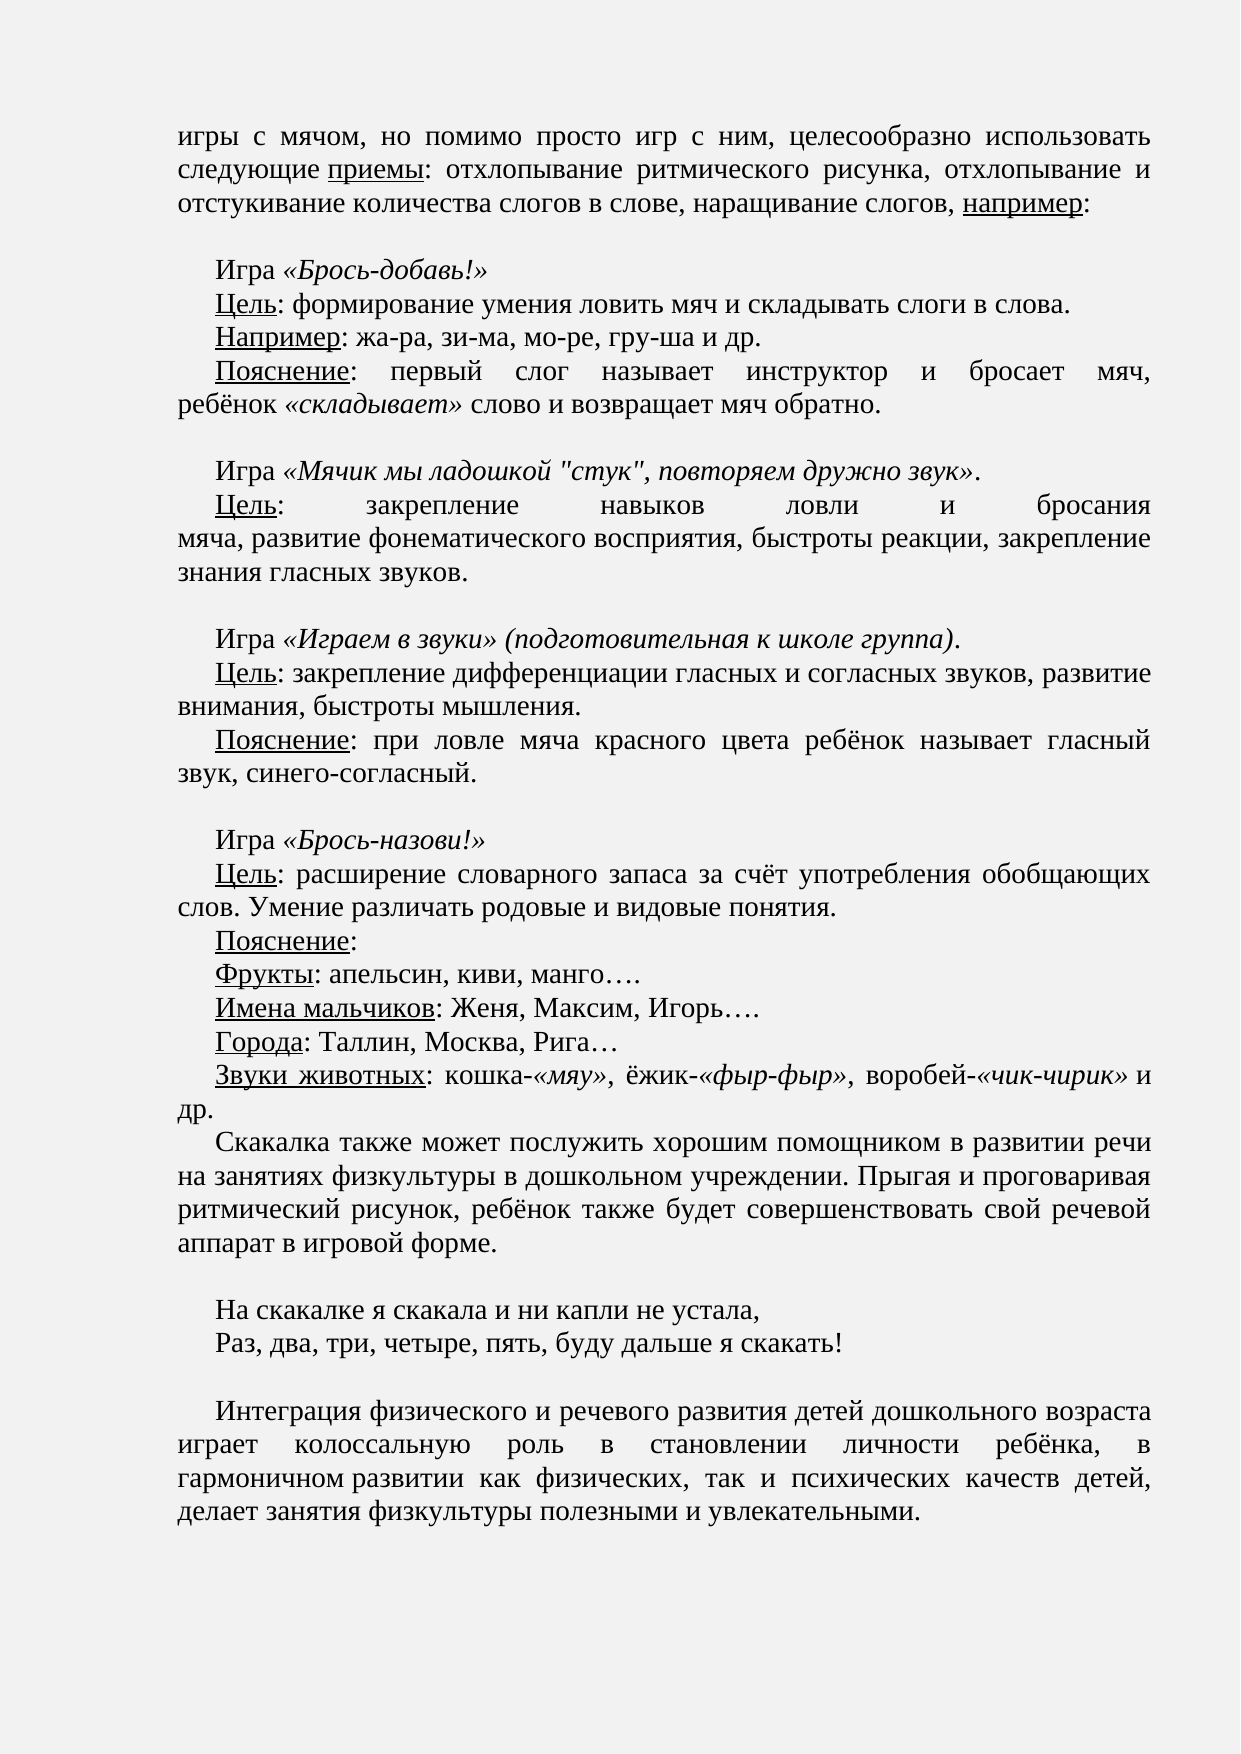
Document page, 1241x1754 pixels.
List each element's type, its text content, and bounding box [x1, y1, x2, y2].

text Имена мальчиков: Женя, Максим, Игорь…. [177, 990, 1152, 1024]
text Скакалка также может послужить хорошим помощником в развитии речи на занятиях физкультуры в дошкольном учреждении. Прыгая и проговаривая ритмический рисунок, ребёнок также будет совершенствовать свой речевой аппарат в игровой форме. [177, 1124, 1152, 1258]
text Города: Таллин, Москва, Рига… [177, 1024, 1152, 1057]
text Фрукты: апельсин, киви, манго…. [177, 957, 1152, 990]
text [177, 118, 1152, 219]
text Раз, два, три, четыре, пять, буду дальше я скакать! [177, 1326, 1152, 1359]
text Пояснение: [177, 923, 1152, 957]
text Игра «Мячик мы ладошкой "стук", повторяем дружно звук». [177, 453, 1152, 487]
text Звуки животных: кошка-«мяу», ёжик-«фыр-фыр», воробей-«чик-чирик» и др. [177, 1057, 1152, 1124]
text Цель: закрепление дифференциации гласных и согласных звуков, развитие внимания, быстроты мышления. [177, 655, 1152, 722]
text Цель: закрепление навыков ловли и бросания мяча, развитие фонематического восприятия, быстроты реакции, закрепление знания гласных звуков. [177, 487, 1152, 588]
text Пояснение: первый слог называет инструктор и бросает мяч, ребёнок «складывает» слово и возвращает мяч обратно. [177, 353, 1152, 420]
text На скакалке я скакала и ни капли не устала, [177, 1292, 1152, 1326]
text Интеграция физического и речевого развития детей дошкольного возраста играет колоссальную роль в становлении личности ребёнка, в гармоничном развитии как физических, так и психических качеств детей, делает занятия физкультуры полезными и увлекательными. [177, 1393, 1152, 1527]
text Игра «Играем в звуки» (подготовительная к школе группа). [177, 621, 1152, 655]
text Например: жа-ра, зи-ма, мо-ре, гру-ша и др. [177, 319, 1152, 353]
text Цель: формирование умения ловить мяч и складывать слоги в слова. [177, 286, 1152, 319]
text Пояснение: при ловле мяча красного цвета ребёнок называет гласный звук, синего-согласный. [177, 722, 1152, 789]
text Цель: расширение словарного запаса за счёт употребления обобщающих слов. Умение различать родовые и видовые понятия. [177, 856, 1152, 923]
text Игра «Брось-добавь!» [177, 252, 1152, 286]
text Игра «Брось-назови!» [177, 822, 1152, 856]
